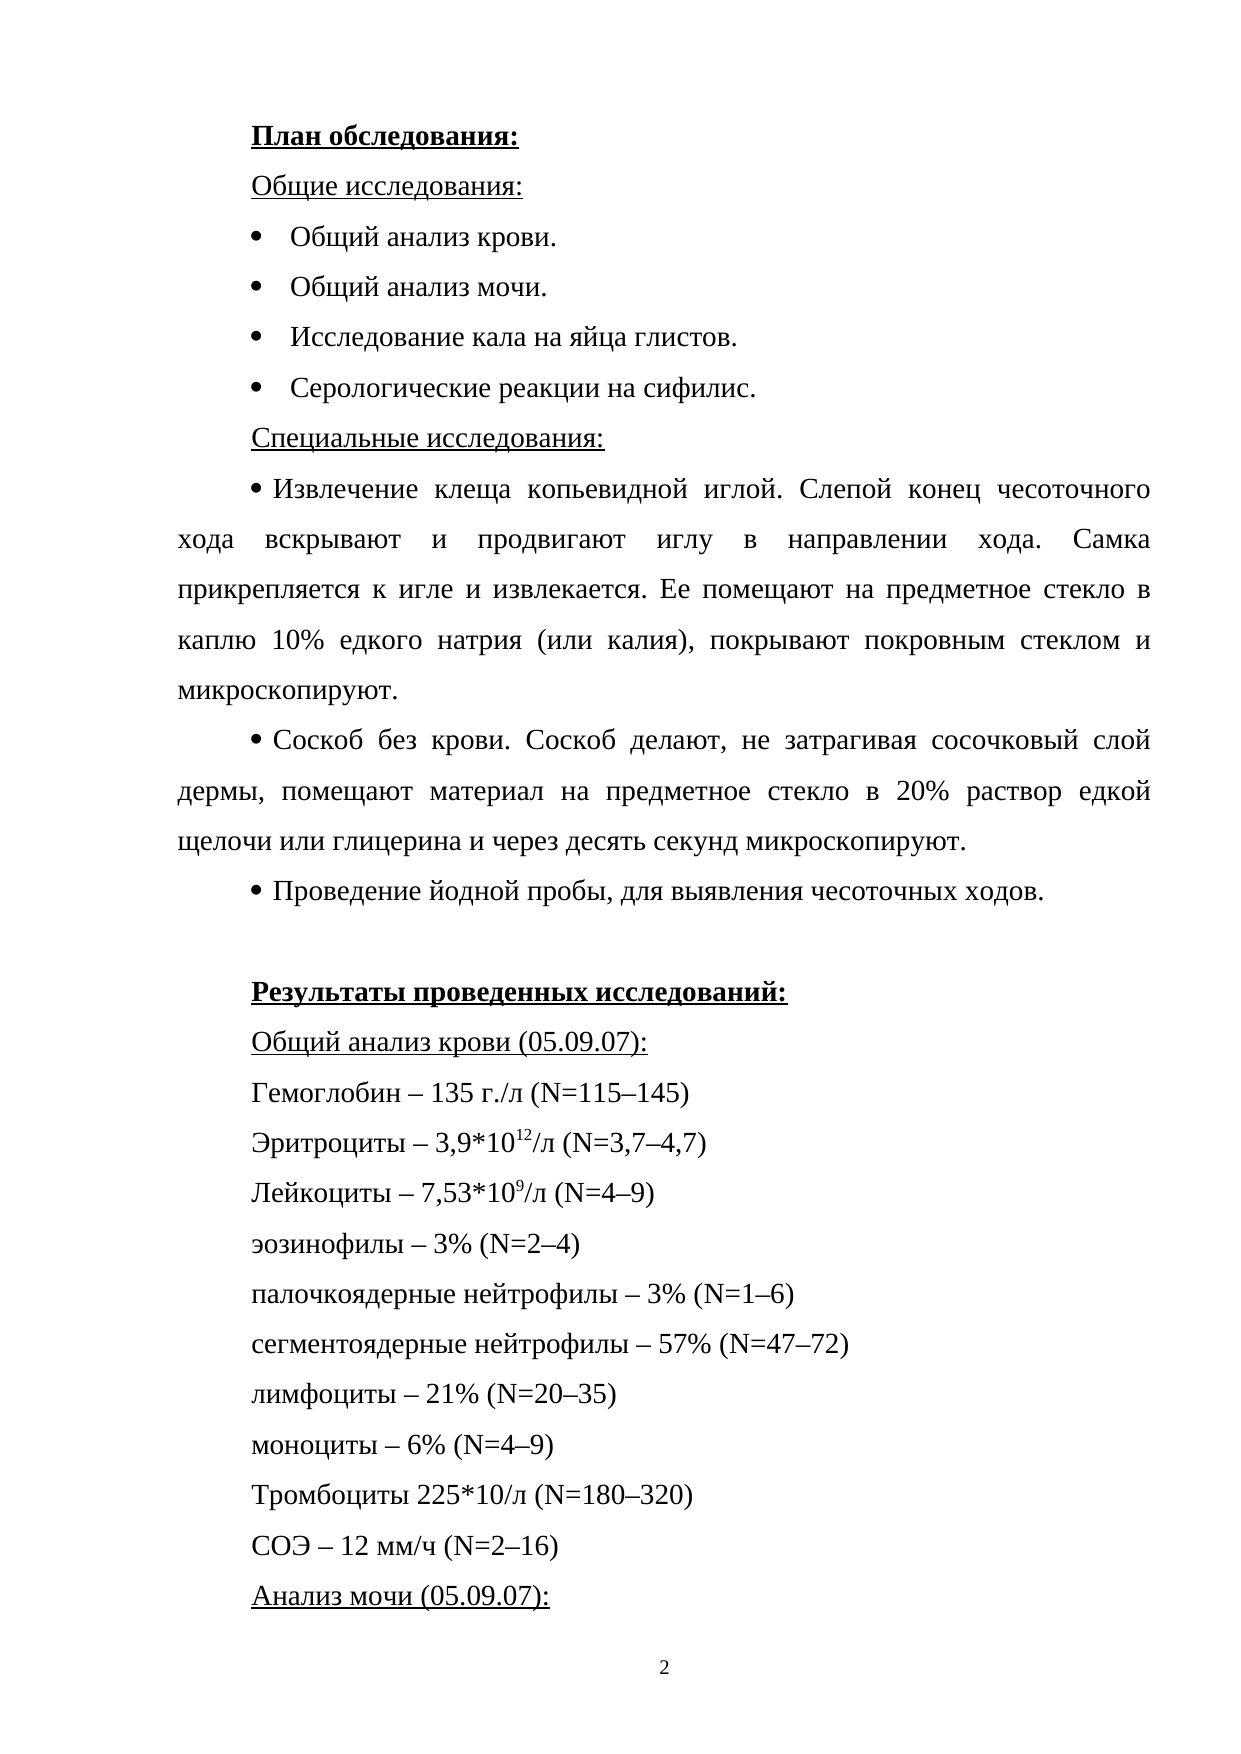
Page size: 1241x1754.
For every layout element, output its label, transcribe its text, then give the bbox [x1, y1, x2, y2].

list Общий анализ крови. [177, 219, 1152, 252]
text сегментоядерные нейтрофилы – 57% (N=47–72) [177, 1326, 1152, 1360]
list Соскоб без крови. Соскоб делают, не затрагивая сосочковый слой дермы, помещают материал на предметное стекло в 20% раствор едкой щелочи или глицерина и через десять секунд микроскопируют. [177, 722, 1152, 857]
text Общий анализ крови (05.09.07): [177, 1024, 1152, 1058]
text лимфоциты – 21% (N=20–35) [177, 1377, 1152, 1410]
text Анализ мочи (05.09.07): [177, 1578, 1152, 1611]
list Извлечение клеща копьевидной иглой. Слепой конец чесоточного хода вскрывают и продвигают иглу в направлении хода. Самка прикрепляется к игле и извлекается. Ее помещают на предметное стекло в каплю 10% едкого натрия (или калия), покрывают покровным стеклом и микроскопируют. [177, 471, 1152, 706]
list Общий анализ мочи. [177, 269, 1152, 303]
text Эритроциты – 3,9*1012/л (N=3,7–4,7) [177, 1125, 1152, 1159]
list Исследование кала на яйца глистов. [177, 319, 1152, 353]
text Тромбоциты 225*10/л (N=180–320) [177, 1477, 1152, 1511]
text палочкоядерные нейтрофилы – 3% (N=1–6) [177, 1276, 1152, 1309]
text моноциты – 6% (N=4–9) [177, 1427, 1152, 1461]
text Общие исследования: [177, 168, 1152, 202]
text эозинофилы – 3% (N=2–4) [177, 1226, 1152, 1259]
text Результаты проведенных исследований: [177, 974, 1152, 1008]
text Гемоглобин – 135 г./л (N=115–145) [177, 1075, 1152, 1108]
list Серологические реакции на сифилис. [177, 370, 1152, 404]
text Лейкоциты – 7,53*109/л (N=4–9) [177, 1175, 1152, 1209]
text Специальные исследования: [177, 420, 1152, 454]
text План обследования: [177, 118, 1152, 152]
list Проведение йодной пробы, для выявления чесоточных ходов. [177, 873, 1152, 907]
text СОЭ – 12 мм/ч (N=2–16) [177, 1528, 1152, 1561]
